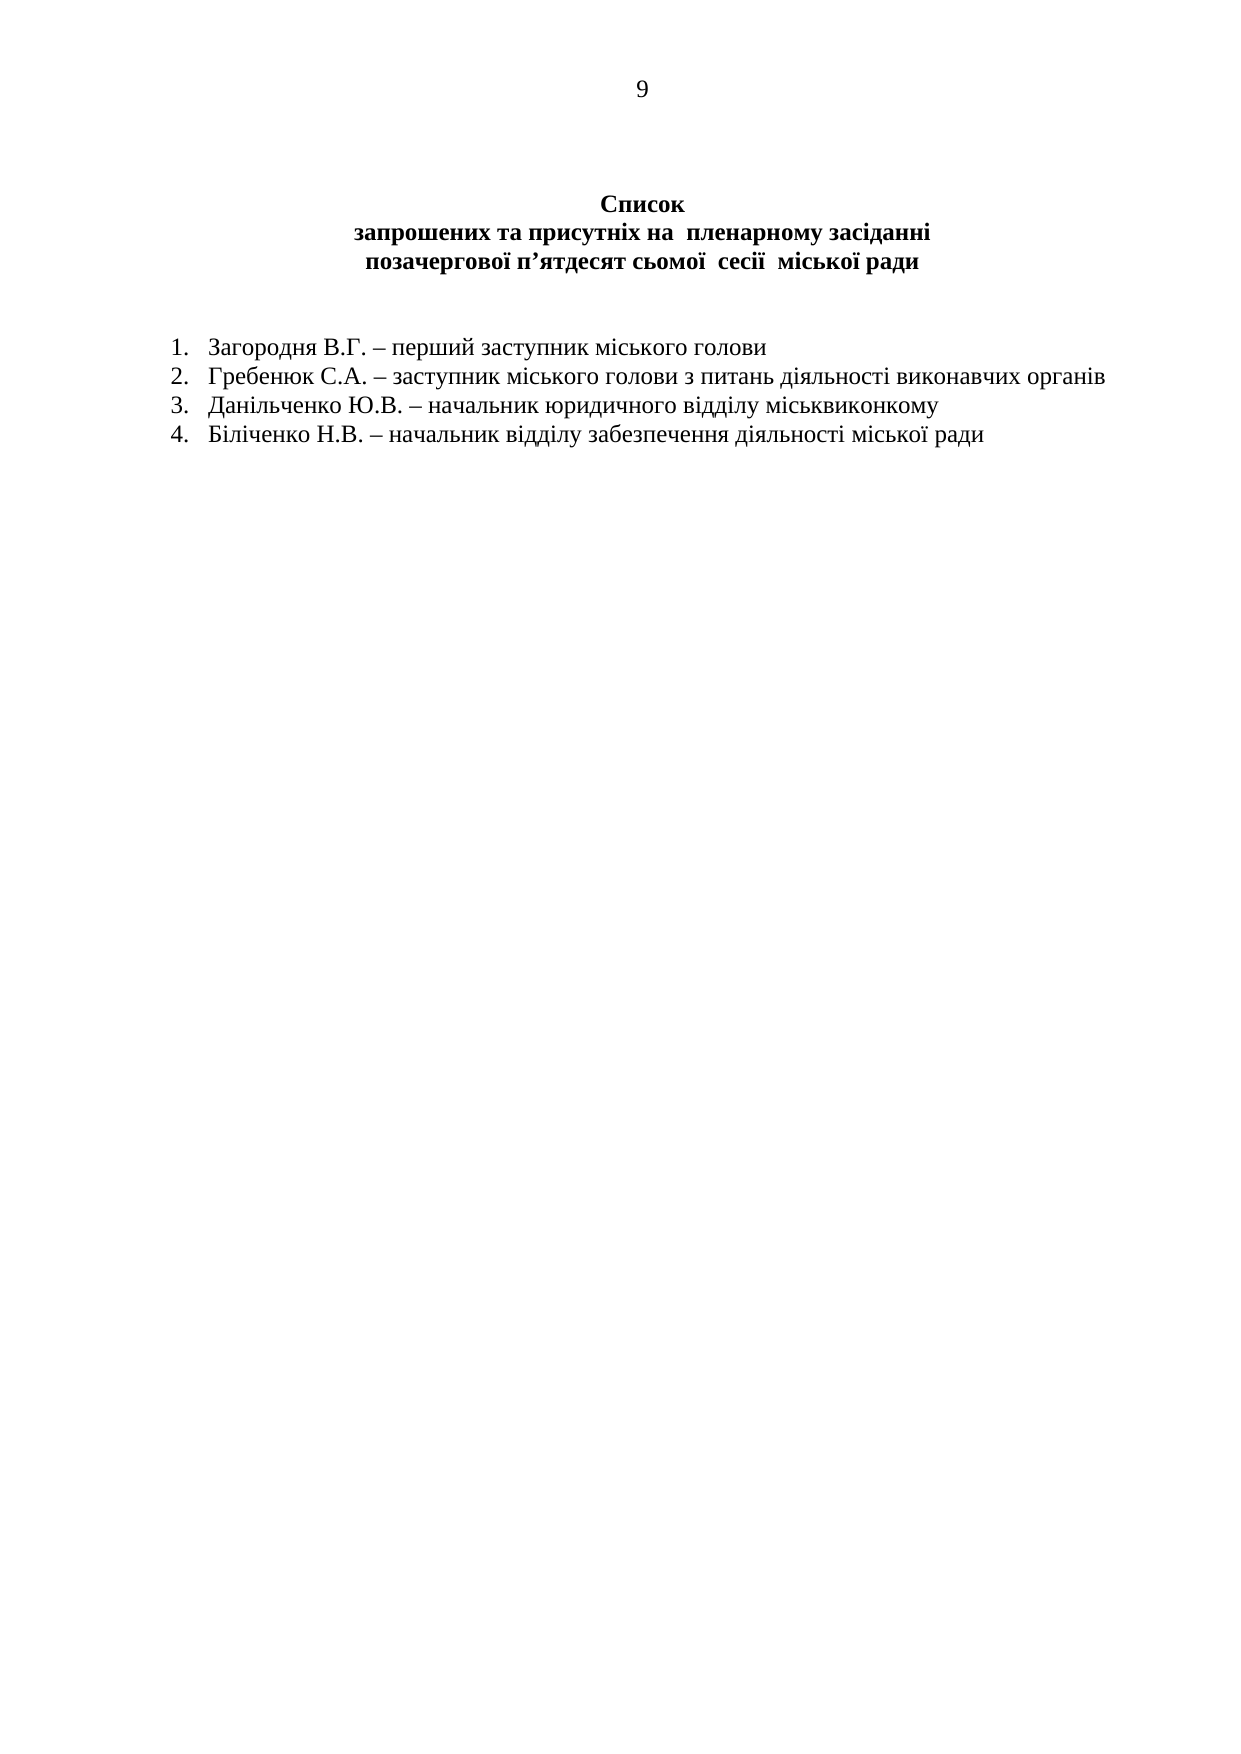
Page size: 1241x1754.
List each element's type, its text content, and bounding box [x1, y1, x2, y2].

list Біліченко Н.В. – начальник відділу забезпечення діяльності міської ради [170, 419, 1152, 447]
text позачергової п’ятдесят сьомої сесії міської ради [133, 246, 1152, 275]
list Гребенюк С.А. – заступник міського голови з питань діяльності виконавчих органів [170, 361, 1152, 390]
list Данільченко Ю.В. – начальник юридичного відділу міськвиконкому [170, 390, 1152, 419]
text Список [133, 189, 1152, 217]
list Загородня В.Г. – перший заступник міського голови [170, 332, 1152, 361]
text запрошених та присутніх на пленарному засіданні [133, 217, 1152, 246]
